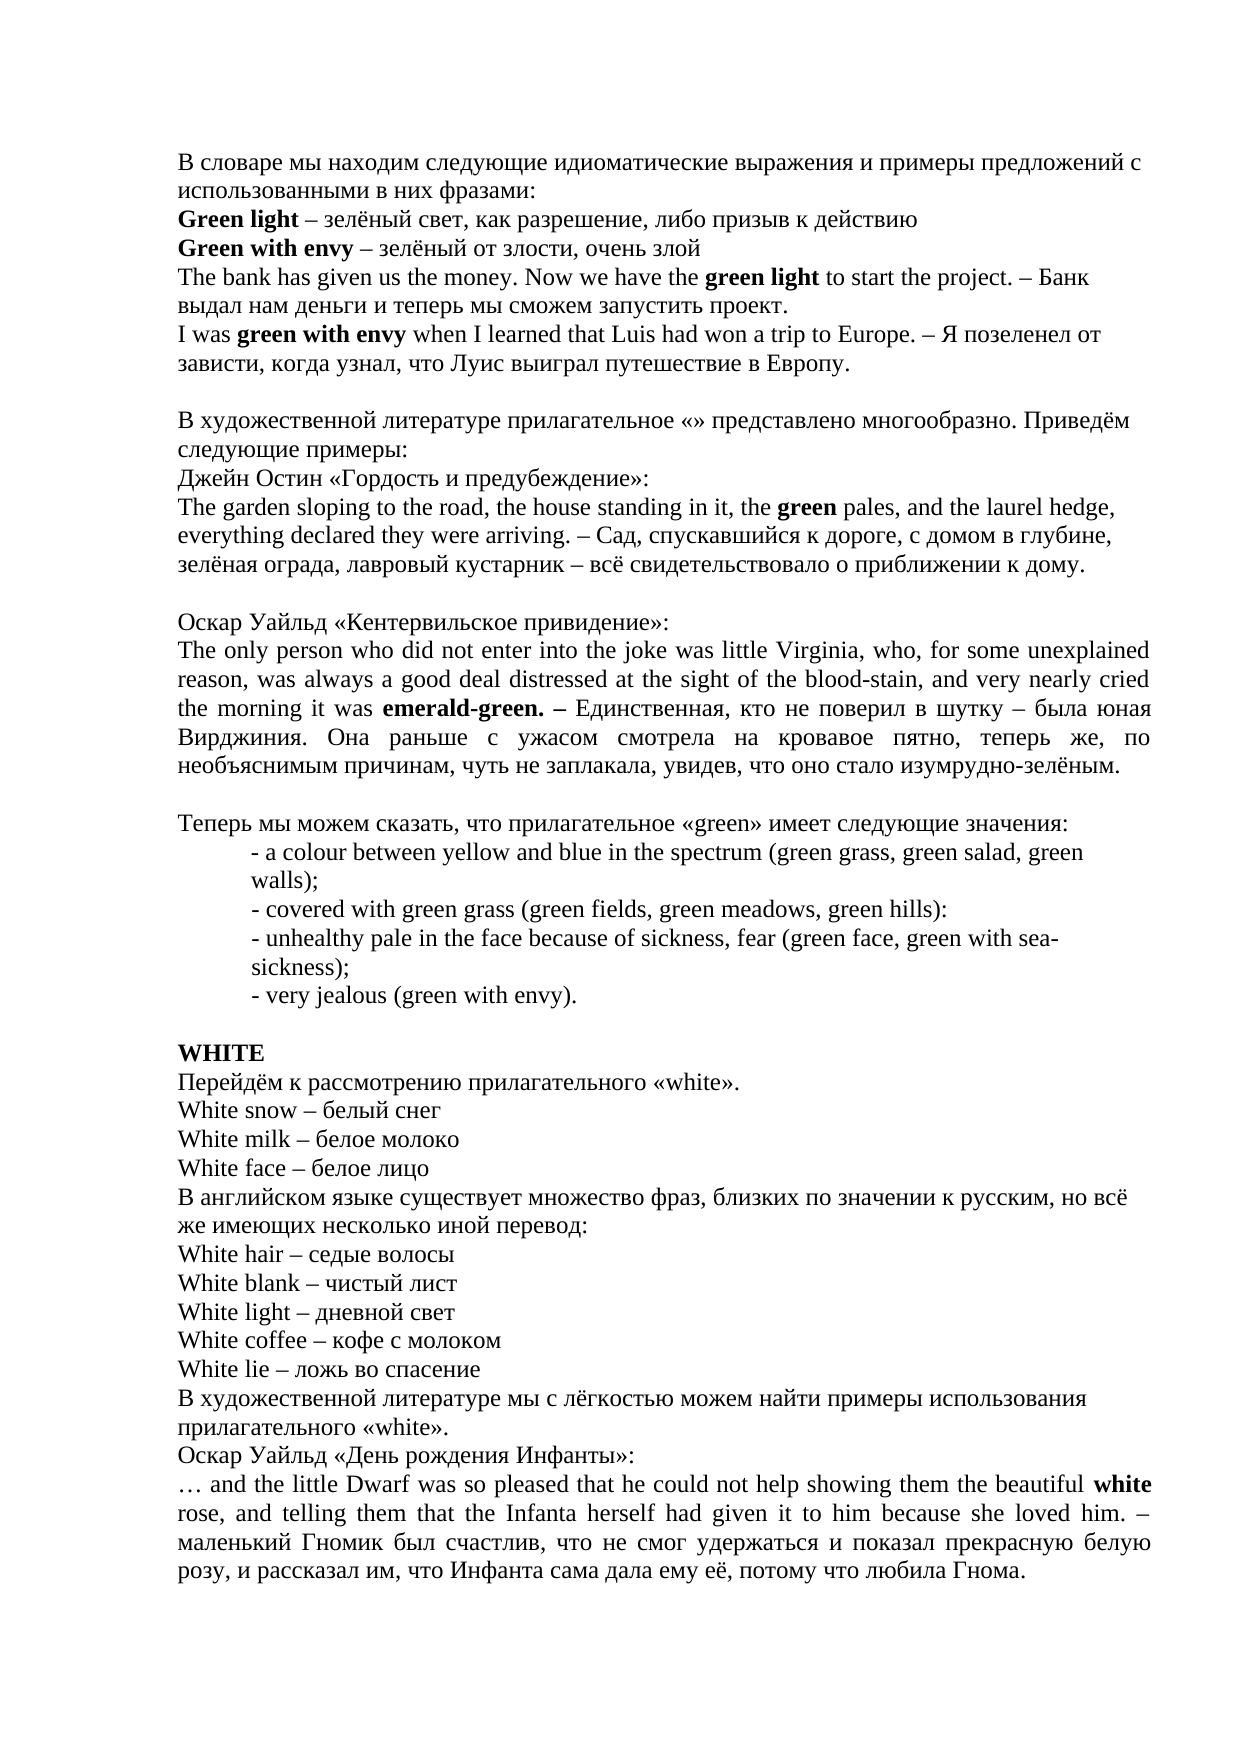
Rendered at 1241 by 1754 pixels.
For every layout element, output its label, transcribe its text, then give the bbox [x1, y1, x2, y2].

text В английском языке существует множество фраз, близких по значении к русским, но всё же имеющих несколько иной перевод: [177, 1182, 1152, 1239]
text - very jealous (green with envy). [177, 981, 1152, 1009]
text White blank – чистый лист [177, 1268, 1152, 1297]
text Перейдём к рассмотрению прилагательного «white». [177, 1067, 1152, 1096]
text White milk – белое молоко [177, 1124, 1152, 1153]
text White lie – ложь во спасение [177, 1354, 1152, 1383]
text The garden sloping to the road, the house standing in it, the green pales, and the laurel hedge, everything declared they were arriving. – Сад, спускавшийся к дороге, с домом в глубине, зелёная ограда, лавровый кустарник – всё свидетельствовало о приближении к дому. [177, 492, 1152, 578]
text Оскар Уайльд «Кентервильское привидение»: [177, 607, 1152, 636]
text White face – белое лицо [177, 1153, 1152, 1182]
text Green light – зелёный свет, как разрешение, либо призыв к действию [177, 204, 1152, 233]
text The only person who did not enter into the joke was little Virginia, who, for some unexplained reason, was always a good deal distressed at the sight of the blood-stain, and very nearly cried the morning it was emerald-green. – Единственная, кто не поверил в шутку – была юная Вирджиния. Она раньше с ужасом смотрела на кровавое пятно, теперь же, по необъяснимым причинам, чуть не заплакала, увидев, что оно стало изумрудно-зелёным. [177, 636, 1152, 779]
text White hair – седые волосы [177, 1239, 1152, 1268]
text Теперь мы можем сказать, что прилагательное «green» имеет следующие значения: [177, 808, 1152, 837]
text - a colour between yellow and blue in the spectrum (green grass, green salad, green walls); [251, 837, 1152, 894]
text Джейн Остин «Гордость и предубеждение»: [177, 463, 1152, 492]
text - unhealthy pale in the face because of sickness, fear (green face, green with sea- sickness); [251, 923, 1152, 981]
text White coffee – кофе с молоком [177, 1326, 1152, 1354]
text White light – дневной свет [177, 1297, 1152, 1326]
text … and the little Dwarf was so pleased that he could not help showing them the beautiful white rose, and telling them that the Infanta herself had given it to him because she loved him. – маленький Гномик был счастлив, что не смог удержаться и показал прекрасную белую розу, и рассказал им, что Инфанта сама дала ему её, потому что любила Гнома. [177, 1469, 1152, 1584]
text WHITE [177, 1038, 1152, 1067]
text Оскар Уайльд «День рождения Инфанты»: [177, 1441, 1152, 1469]
text White snow – белый снег [177, 1096, 1152, 1124]
text В художественной литературе мы с лёгкостью можем найти примеры использования прилагательного «white». [177, 1383, 1152, 1441]
text The bank has given us the money. Now we have the green light to start the project. – Банк выдал нам деньги и теперь мы сможем запустить проект. [177, 262, 1152, 319]
text - covered with green grass (green fields, green meadows, green hills): [177, 894, 1152, 923]
text В художественной литературе прилагательное «» представлено многообразно. Приведём следующие примеры: [177, 406, 1152, 463]
text В словаре мы находим следующие идиоматические выражения и примеры предложений с использованными в них фразами: [177, 147, 1152, 204]
text Green with envy – зелёный от злости, очень злой [177, 233, 1152, 262]
text I was green with envy when I learned that Luis had won a trip to Europe. – Я позеленел от зависти, когда узнал, что Луис выиграл путешествие в Европу. [177, 319, 1152, 377]
